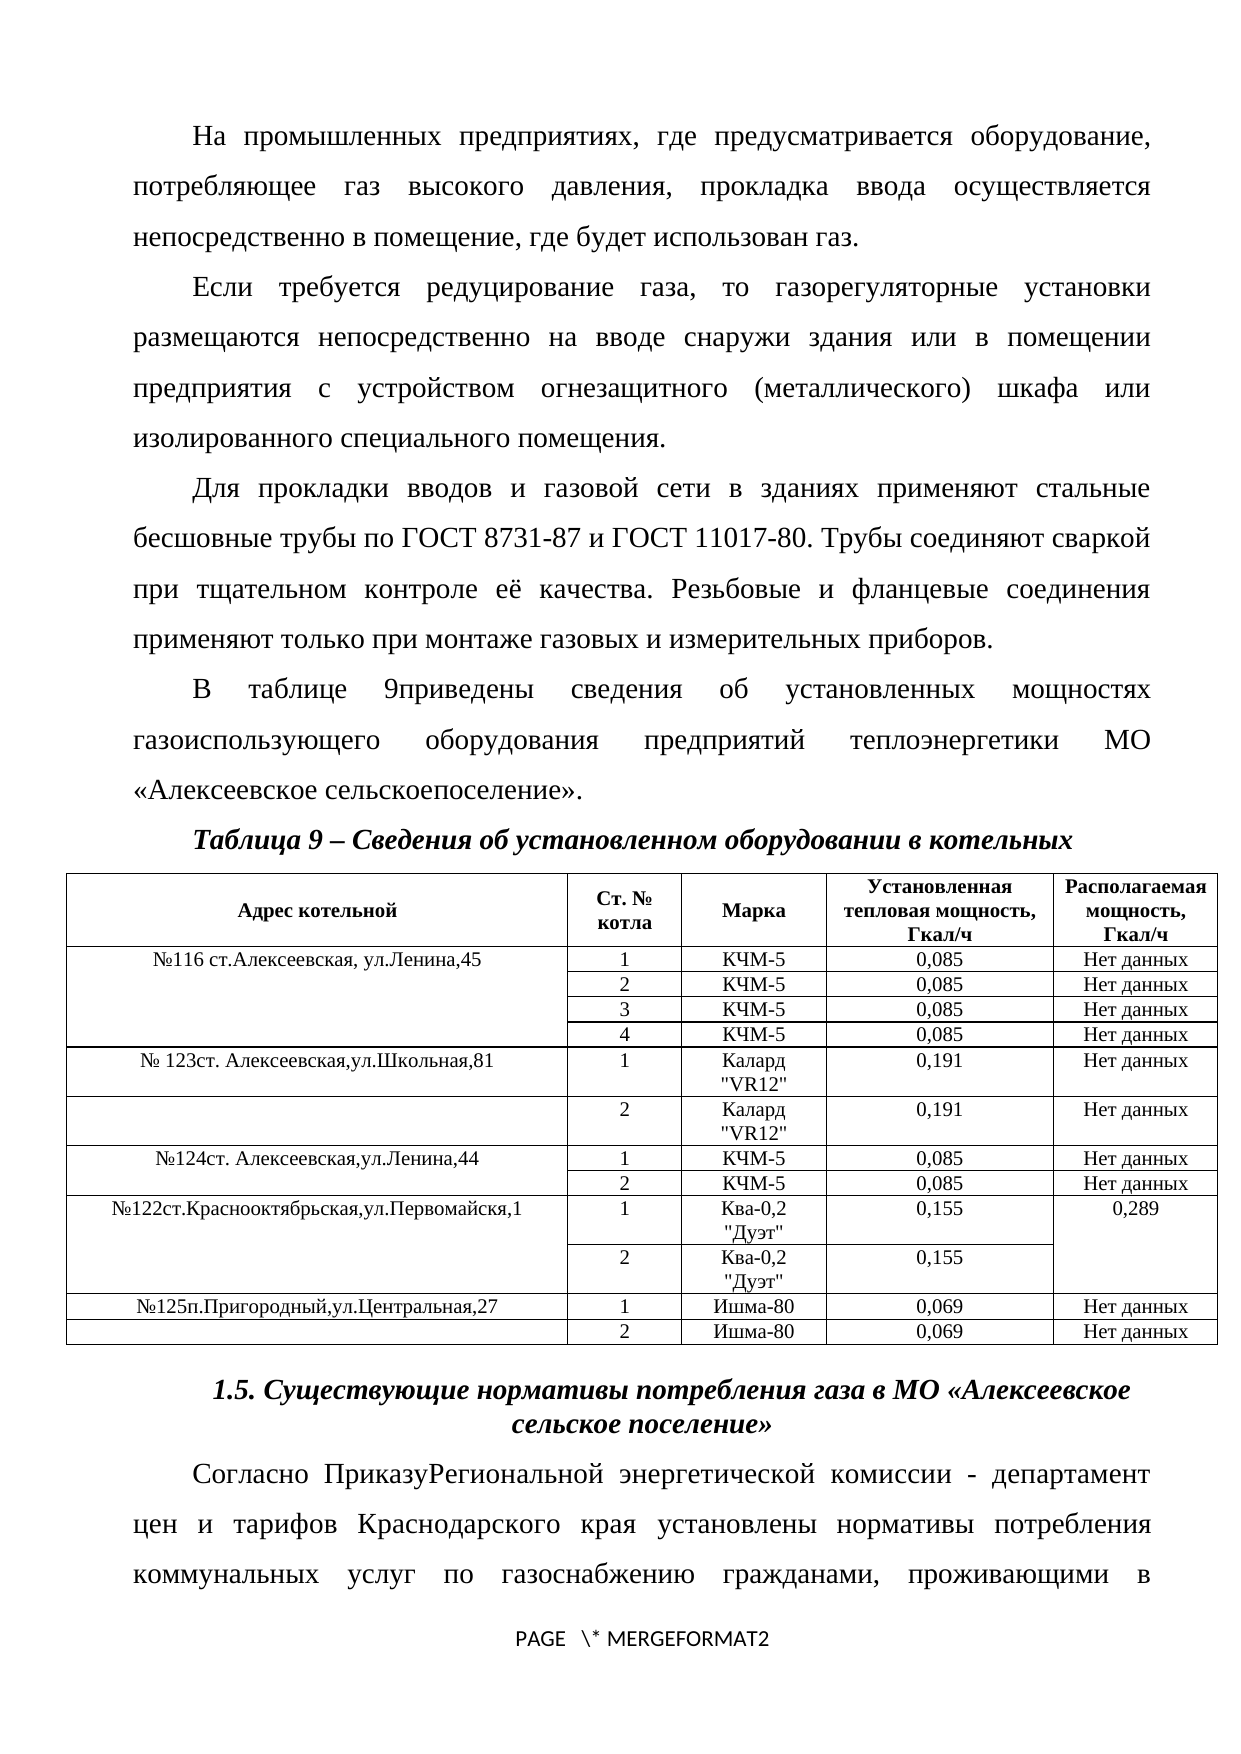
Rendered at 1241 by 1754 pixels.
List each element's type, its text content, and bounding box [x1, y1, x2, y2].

table_cell Нет данных [1054, 1048, 1217, 1096]
table_cell Нет данных [1054, 997, 1217, 1021]
table_cell Калард "VR12" [682, 1048, 826, 1096]
table_cell Нет данных [1054, 1294, 1217, 1318]
table_header Адрес котельной [67, 874, 567, 946]
table_cell КЧМ-5 [682, 972, 826, 996]
table_cell Нет данных [1054, 1023, 1217, 1046]
table_cell 1 [568, 1146, 681, 1170]
table_cell 2 [568, 1097, 681, 1145]
table_cell 1 [568, 1048, 681, 1096]
table_cell КЧМ-5 [682, 997, 826, 1021]
table_cell 1 [568, 947, 681, 971]
table_cell 0,069 [827, 1294, 1053, 1318]
table_cell 1 [568, 1294, 681, 1318]
table_cell 0,085 [827, 1171, 1053, 1195]
table_cell Нет данных [1054, 1320, 1217, 1343]
text Таблица 9 – Сведения об установленном оборудовании в котельных [133, 822, 1152, 856]
table_cell 2 [568, 1320, 681, 1343]
text Для прокладки вводов и газовой сети в зданиях применяют стальные бесшовные трубы по ГОСТ 8731-87 и ГОСТ 11017-80. Трубы соединяют сваркой при тщательном контроле её качества. Резьбовые и фланцевые соединения применяют только при монтаже газовых и измерительных приборов. [133, 470, 1152, 655]
table_cell 0,085 [827, 1146, 1053, 1170]
table_cell Нет данных [1054, 972, 1217, 996]
table_cell Ишма-80 [682, 1320, 826, 1343]
text В таблице 9приведены сведения об установленных мощностях газоиспользующего оборудования предприятий теплоэнергетики МО «Алексеевское сельскоепоселение». [133, 672, 1152, 806]
table_cell 0,155 [827, 1245, 1053, 1293]
table_cell Нет данных [1054, 1171, 1217, 1195]
table_cell №125п.Пригородный,ул.Центральная,27 [67, 1294, 567, 1318]
table_cell 2 [568, 972, 681, 996]
table_cell Ква-0,2 "Дуэт" [682, 1196, 826, 1244]
table_cell 1 [568, 1196, 681, 1244]
table_cell 0,289 [1054, 1196, 1217, 1293]
table_cell №116 ст.Алексеевская, ул.Ленина,45 [67, 947, 567, 1046]
table_cell Калард "VR12" [682, 1097, 826, 1145]
table_cell КЧМ-5 [682, 947, 826, 971]
table_cell КЧМ-5 [682, 1023, 826, 1046]
table_cell 3 [568, 997, 681, 1021]
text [133, 1456, 1152, 1590]
table_cell 0,069 [827, 1320, 1053, 1343]
table_cell КЧМ-5 [682, 1171, 826, 1195]
table_cell 0,191 [827, 1097, 1053, 1145]
table_cell 0,085 [827, 1023, 1053, 1046]
table_cell [67, 1097, 567, 1145]
table_header Марка [682, 874, 826, 946]
table_cell Нет данных [1054, 1146, 1217, 1170]
text Если требуется редуцирование газа, то газорегуляторные установки размещаются непосредственно на вводе снаружи здания или в помещении предприятия с устройством огнезащитного (металлического) шкафа или изолированного специального помещения. [133, 269, 1152, 453]
table_header Ст. № котла [568, 874, 681, 946]
table_cell Ишма-80 [682, 1294, 826, 1318]
table_cell 0,155 [827, 1196, 1053, 1244]
table_cell КЧМ-5 [682, 1146, 826, 1170]
table_cell 0,085 [827, 997, 1053, 1021]
table_cell 0,191 [827, 1048, 1053, 1096]
table_cell №124ст. Алексеевская,ул.Ленина,44 [67, 1146, 567, 1195]
table_cell Нет данных [1054, 947, 1217, 971]
table_cell № 123ст. Алексеевская,ул.Школьная,81 [67, 1048, 567, 1096]
table_cell Нет данных [1054, 1097, 1217, 1145]
table_cell 0,085 [827, 972, 1053, 996]
table_cell 2 [568, 1245, 681, 1293]
table_header Располагаемая мощность, Гкал/ч [1054, 874, 1217, 946]
table_cell Ква-0,2 "Дуэт" [682, 1245, 826, 1293]
table_cell №122ст.Краснооктябрьская,ул.Первомайскя,1 [67, 1196, 567, 1293]
table_cell 2 [568, 1171, 681, 1195]
text На промышленных предприятиях, где предусматривается оборудование, потребляющее газ высокого давления, прокладка ввода осуществляется непосредственно в помещение, где будет использован газ. [133, 118, 1152, 252]
table_cell 0,085 [827, 947, 1053, 971]
table_header Установленная тепловая мощность, Гкал/ч [827, 874, 1053, 946]
text 1.5. Существующие нормативы потребления газа в МО «Алексеевское сельское поселение» [133, 1372, 1152, 1439]
table_cell [67, 1320, 567, 1343]
table_cell 4 [568, 1023, 681, 1046]
